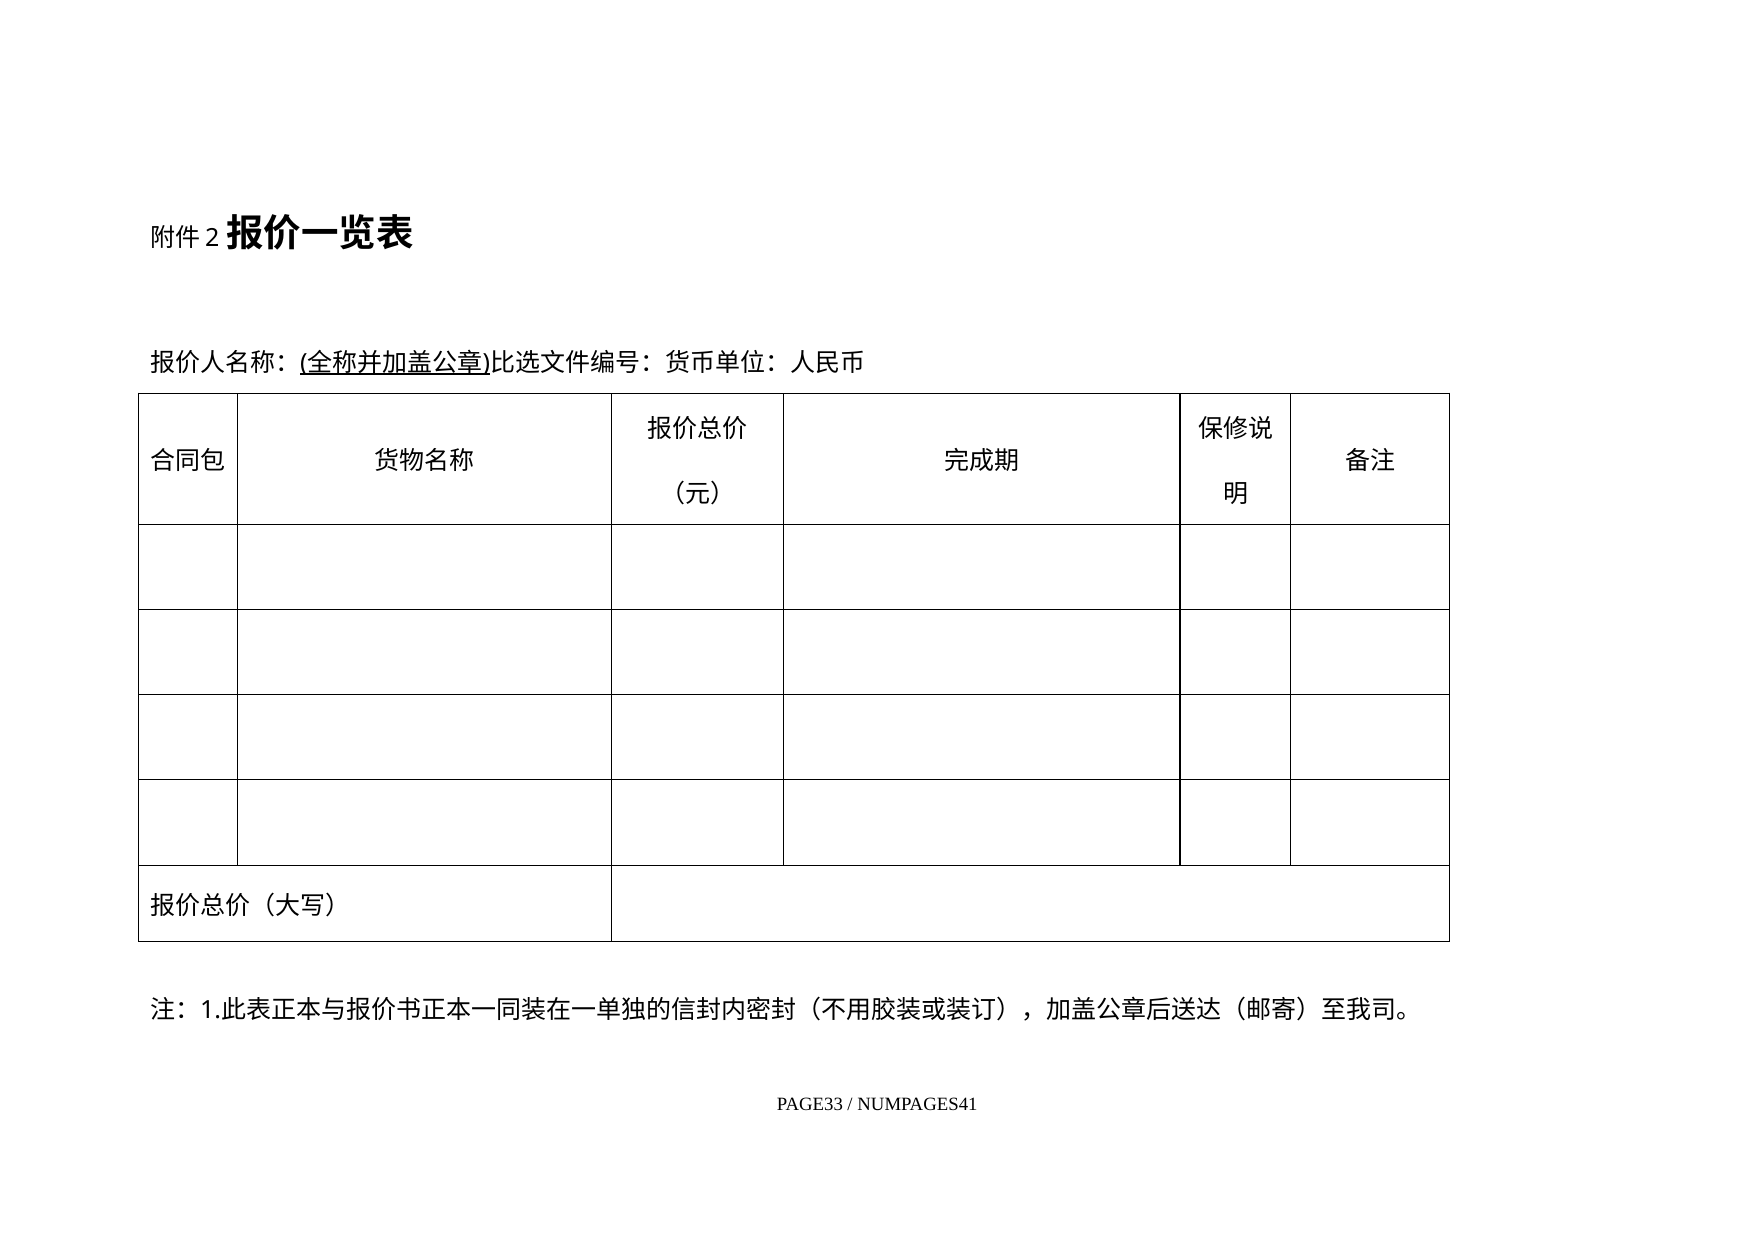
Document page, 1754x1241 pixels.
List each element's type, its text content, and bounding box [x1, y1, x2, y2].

table_cell [784, 610, 1179, 694]
text 附件2 报价一览表 [150, 198, 1604, 263]
table_cell [612, 695, 783, 779]
table_cell [612, 780, 783, 865]
table_cell [238, 780, 611, 865]
text 报价人名称：(全称并加盖公章)比选文件编号：货币单位：人民币 [150, 328, 1604, 393]
table_cell [784, 780, 1179, 865]
table_cell [1291, 610, 1449, 694]
table_cell [238, 610, 611, 694]
table_cell [139, 780, 237, 865]
table_cell [612, 525, 783, 609]
table_header 完成期 [784, 394, 1179, 524]
table_cell [139, 695, 237, 779]
table_cell [1291, 695, 1449, 779]
table_header 保修说明 [1181, 394, 1290, 524]
table_cell [238, 695, 611, 779]
table_cell [1181, 525, 1290, 609]
table_cell [1291, 525, 1449, 609]
table_cell [612, 866, 1449, 941]
table_cell [1181, 695, 1290, 779]
table_header 报价总价（元） [612, 394, 783, 524]
table_cell [1181, 780, 1290, 865]
table_cell [139, 525, 237, 609]
table_header 合同包 [139, 394, 237, 524]
text 注：1.此表正本与报价书正本一同装在一单独的信封内密封（不用胶装或装订），加盖公章后送达（邮寄）至我司。 [150, 975, 1604, 1040]
table_cell [612, 610, 783, 694]
table_cell [1181, 610, 1290, 694]
table_header 备注 [1291, 394, 1449, 524]
table_cell [139, 610, 237, 694]
table_cell [1291, 780, 1449, 865]
table_cell [784, 695, 1179, 779]
table_cell [238, 525, 611, 609]
table_cell 报价总价（大写） [139, 866, 611, 941]
table_header 货物名称 [238, 394, 611, 524]
table_cell [784, 525, 1179, 609]
